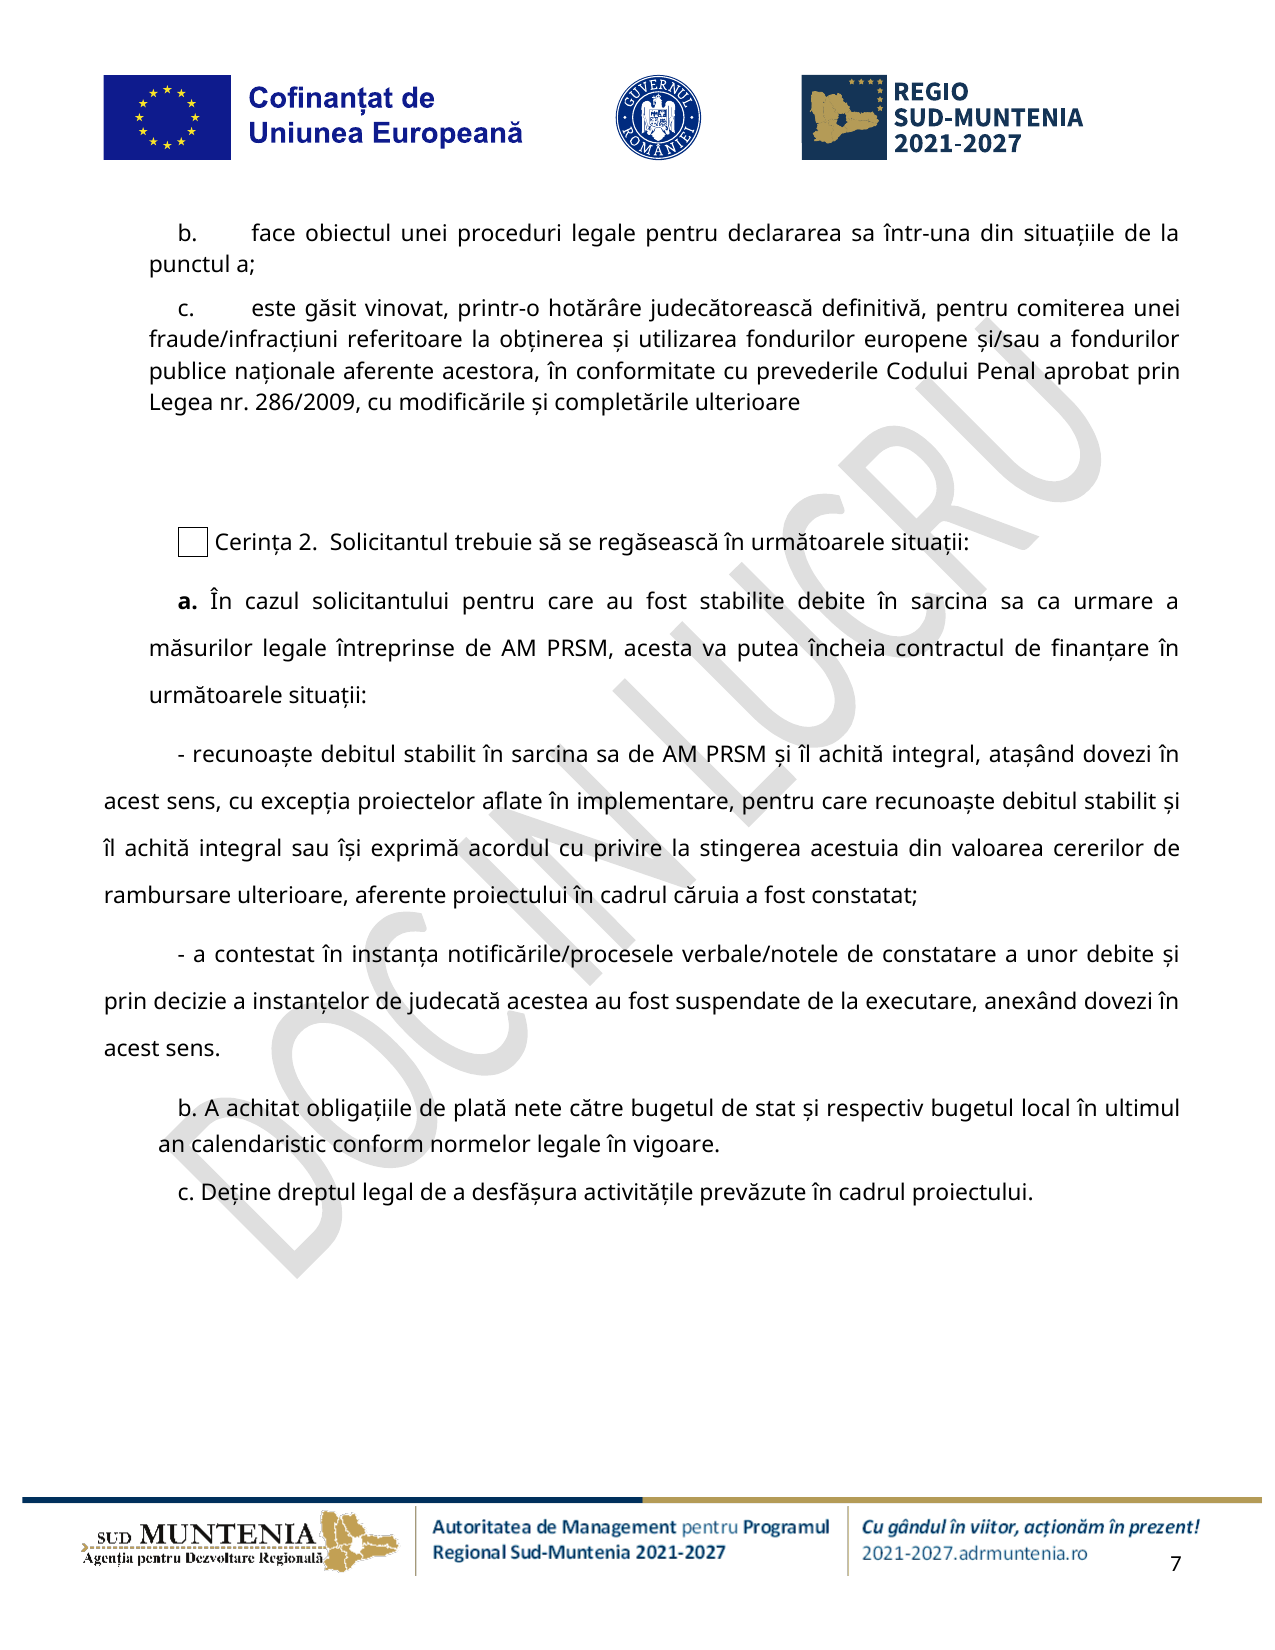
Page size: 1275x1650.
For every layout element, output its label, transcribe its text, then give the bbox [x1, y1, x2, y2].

list a. În cazul solicitantului pentru care au fost stabilite debite în sarcina sa ca urmare a măsurilor legale întreprinse de AM PRSM, acesta va putea încheia contractul de finanțare în următoarele situații: [148, 585, 1181, 710]
list - recunoaște debitul stabilit în sarcina sa de AM PRSM și îl achită integral, atașând dovezi în acest sens, cu excepția proiectelor aflate în implementare, pentru care recunoaște debitul stabilit și îl achită integral sau își exprimă acordul cu privire la stingerea acestuia din valoarea cererilor de rambursare ulterioare, aferente proiectului în cadrul căruia a fost constatat; [103, 738, 1181, 910]
list b. A achitat obligațiile de plată nete către bugetul de stat și respectiv bugetul local în ultimul an calendaristic conform normelor legale în vigoare. [158, 1092, 1181, 1159]
picture [22, 1497, 1263, 1577]
list Cerința 2. Solicitantul trebuie să se regăsească în următoarele situații: [111, 526, 1181, 557]
list - a contestat în instanța notificările/procesele verbale/notele de constatare a unor debite și prin decizie a instanțelor de judecată acestea au fost suspendate de la executare, anexând dovezi în acest sens. [103, 938, 1181, 1063]
list c. Deține dreptul legal de a desfășura activitățile prevăzute în cadrul proiectului. [158, 1176, 1181, 1207]
list c. este găsit vinovat, printr-o hotărâre judecătorească definitivă, pentru comiterea unei fraude/infracțiuni referitoare la obținerea și utilizarea fondurilor europene și/sau a fondurilor publice naționale aferente acestora, în conformitate cu prevederile Codului Penal aprobat prin Legea nr. 286/2009, cu modificările și completările ulterioare [148, 292, 1181, 417]
list b. face obiectul unei proceduri legale pentru declararea sa într-una din situațiile de la punctul a; [148, 217, 1181, 279]
